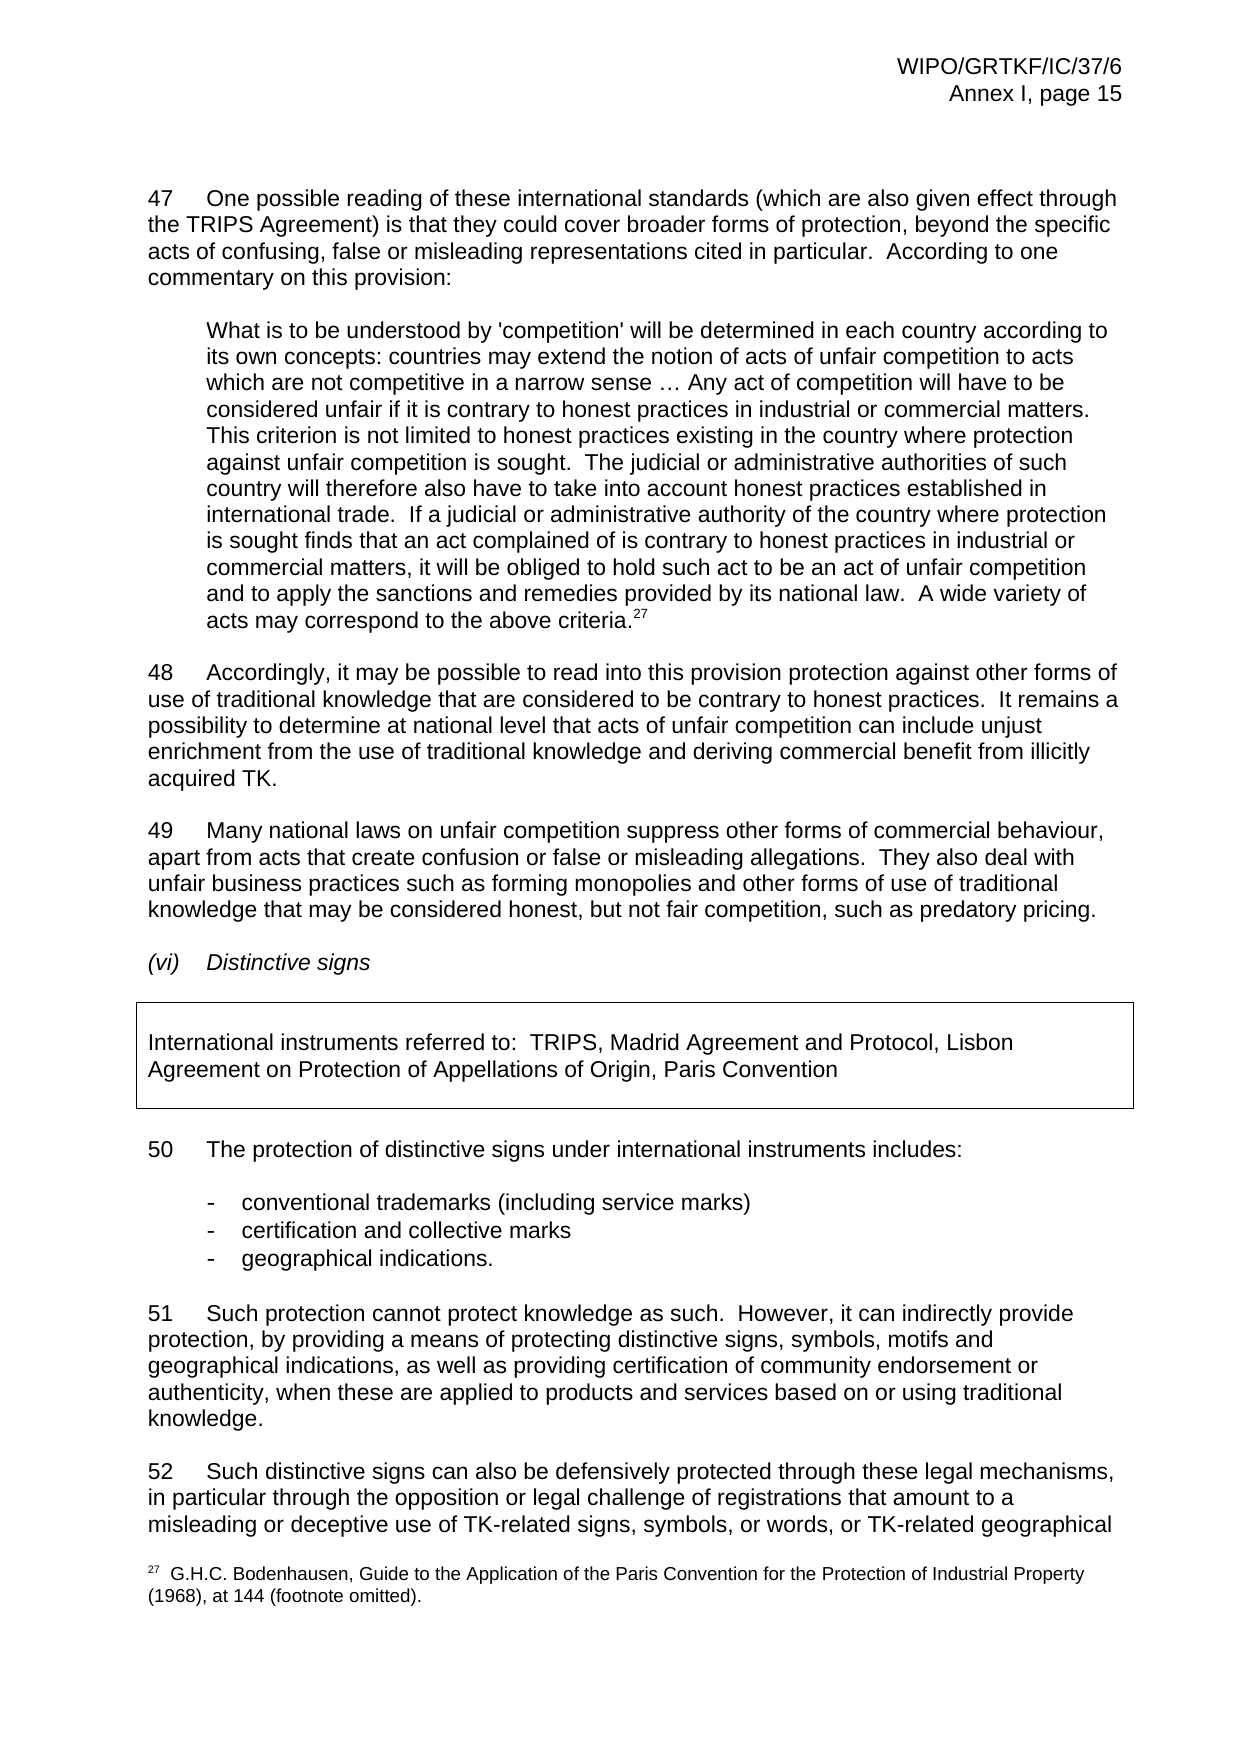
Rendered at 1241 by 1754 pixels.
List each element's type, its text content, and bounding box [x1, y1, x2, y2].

text Such protection cannot protect knowledge as such. However, it can indirectly provide protection, by providing a means of protecting distinctive signs, symbols, motifs and geographical indications, as well as providing certification of community endorsement or authenticity, when these are applied to products and services based on or using traditional knowledge. [148, 1300, 1122, 1432]
text The protection of distinctive signs under international instruments includes: [148, 1136, 1122, 1162]
text What is to be understood by 'competition' will be determined in each country according to its own concepts: countries may extend the notion of acts of unfair competition to acts which are not competitive in a narrow sense … Any act of competition will have to be considered unfair if it is contrary to honest practices in industrial or commercial matters. This criterion is not limited to honest practices existing in the country where protection against unfair competition is sought. The judicial or administrative authorities of such country will therefore also have to take into account honest practices established in international trade. If a judicial or administrative authority of the country where protection is sought finds that an act complained of is contrary to honest practices in industrial or commercial matters, it will be obliged to hold such act to be an act of unfair competition and to apply the sanctions and remedies provided by its national law. A wide variety of acts may correspond to the above criteria. [206, 317, 1122, 633]
list geographical indications. [204, 1245, 1122, 1273]
table_header International instruments referred to: TRIPS, Madrid Agreement and Protocol, Lisbon Agreement on Protection of Appellations of Origin, Paris Convention [137, 1003, 1133, 1108]
text (vi) Distinctive signs [148, 949, 1122, 976]
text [148, 1458, 1122, 1537]
list certification and collective marks [204, 1217, 1122, 1245]
list conventional trademarks (including service marks) [204, 1188, 1122, 1217]
text Many national laws on unfair competition suppress other forms of commercial behaviour, apart from acts that create confusion or false or misleading allegations. They also deal with unfair business practices such as forming monopolies and other forms of use of traditional knowledge that may be considered honest, but not fair competition, such as predatory pricing. [148, 817, 1122, 923]
text One possible reading of these international standards (which are also given effect through the TRIPS Agreement) is that they could cover broader forms of protection, beyond the specific acts of confusing, false or misleading representations cited in particular. According to one commentary on this provision: [148, 185, 1122, 317]
text Accordingly, it may be possible to read into this provision protection against other forms of use of traditional knowledge that are considered to be contrary to honest practices. It remains a possibility to determine at national level that acts of unfair competition can include unjust enrichment from the use of traditional knowledge and deriving commercial benefit from illicitly acquired TK. [148, 659, 1122, 791]
